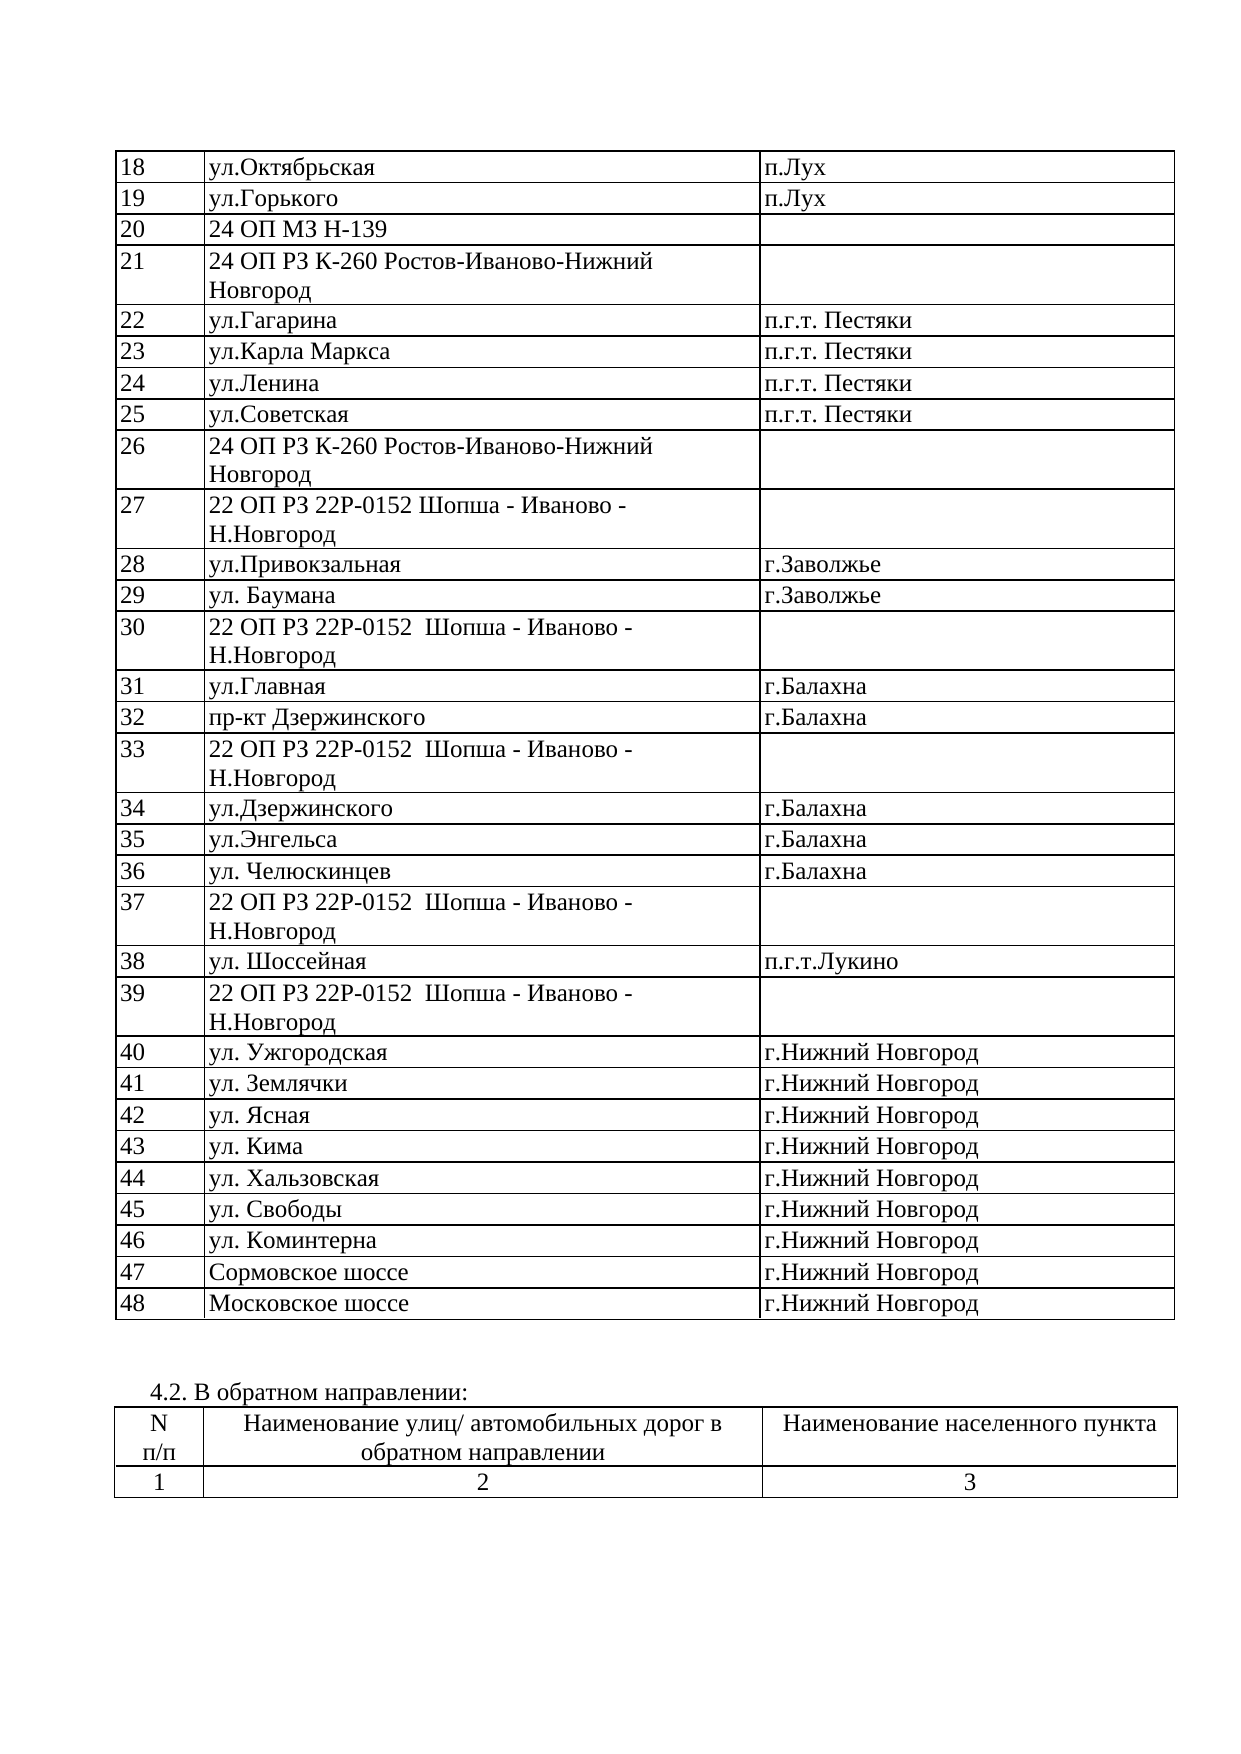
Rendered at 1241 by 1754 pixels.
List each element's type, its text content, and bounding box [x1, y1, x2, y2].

table_cell 22 ОП РЗ 22Р-0152 Шопша - Иваново - Н.Новгород [205, 734, 759, 791]
table_cell ул. Ясная [205, 1100, 759, 1130]
table_cell г.Нижний Новгород [761, 1194, 1174, 1224]
table_cell г.Нижний Новгород [761, 1163, 1174, 1193]
table_cell г.Балахна [761, 856, 1174, 886]
table_cell пр-кт Дзержинского [205, 702, 759, 732]
table_header N п/п [115, 1408, 203, 1465]
table_cell п.Лух [761, 152, 1174, 181]
table_cell ул. Баумана [205, 581, 759, 610]
table_cell г.Балахна [761, 702, 1174, 732]
table_cell 3 [763, 1465, 1177, 1497]
table_cell 39 [117, 978, 204, 1035]
table_cell ул.Привокзальная [205, 549, 759, 579]
table_cell г.Нижний Новгород [761, 1037, 1174, 1067]
table_cell [761, 490, 1174, 547]
table_cell ул.Энгельса [205, 825, 759, 854]
table_cell г.Балахна [761, 671, 1174, 701]
table_cell ул. Ужгородская [205, 1037, 759, 1067]
table_cell 2 [204, 1467, 762, 1497]
table_cell 25 [117, 400, 204, 429]
table_cell п.г.т. Пестяки [761, 305, 1174, 335]
table_cell ул. Кима [205, 1131, 759, 1161]
table_cell 41 [117, 1068, 204, 1098]
table_cell п.г.т. Пестяки [761, 368, 1174, 398]
table_cell 24 ОП РЗ К-260 Ростов-Иваново-Нижний Новгород [205, 246, 759, 303]
table_header Наименование улиц/ автомобильных дорог в обратном направлении [204, 1408, 762, 1465]
table_cell 21 [117, 246, 204, 303]
table_cell 33 [117, 734, 204, 791]
table_cell 34 [117, 793, 204, 823]
table_cell г.Балахна [761, 825, 1174, 854]
table_cell г.Нижний Новгород [761, 1131, 1174, 1161]
table_cell 26 [117, 431, 204, 488]
table_cell ул.Дзержинского [205, 793, 759, 823]
table_cell г.Нижний Новгород [761, 1100, 1174, 1130]
table_cell п.г.т. Пестяки [761, 400, 1174, 429]
table_cell [761, 612, 1174, 669]
table_cell 40 [117, 1037, 204, 1067]
table_cell 22 ОП РЗ 22Р-0152 Шопша - Иваново - Н.Новгород [205, 612, 759, 669]
table_cell ул.Октябрьская [205, 152, 759, 181]
table_cell [761, 246, 1174, 303]
table_cell Сормовское шоссе [205, 1257, 759, 1287]
table_cell ул. Челюскинцев [205, 856, 759, 886]
table_cell [761, 431, 1174, 488]
table_cell 42 [117, 1100, 204, 1130]
text 4.2. В обратном направлении: [150, 1377, 1090, 1406]
table_cell 43 [117, 1131, 204, 1161]
table_cell 23 [117, 337, 204, 366]
table_cell Московское шоссе [205, 1289, 759, 1318]
table_cell 31 [117, 671, 204, 701]
table_cell 32 [117, 702, 204, 732]
table_cell 36 [117, 856, 204, 886]
table_cell ул. Коминтерна [205, 1226, 759, 1256]
table_cell ул. Свободы [205, 1194, 759, 1224]
table_cell 45 [117, 1194, 204, 1224]
table_cell г.Нижний Новгород [761, 1068, 1174, 1098]
table_cell ул. Шоссейная [205, 946, 759, 976]
table_cell 22 ОП РЗ 22Р-0152 Шопша - Иваново - Н.Новгород [205, 887, 759, 945]
table_header Наименование населенного пункта [763, 1408, 1177, 1465]
table_cell п.г.т. Пестяки [761, 337, 1174, 366]
table_cell [761, 215, 1174, 244]
table_cell 24 [117, 368, 204, 398]
table_cell 48 [117, 1289, 204, 1318]
table_cell 22 [117, 305, 204, 335]
table_cell 24 ОП МЗ Н-139 [205, 215, 759, 244]
table_cell г.Нижний Новгород [761, 1289, 1174, 1318]
table_cell [761, 734, 1174, 791]
table_cell 37 [117, 887, 204, 945]
table_cell ул.Ленина [205, 368, 759, 398]
table_cell 35 [117, 825, 204, 854]
table_cell ул.Советская [205, 400, 759, 429]
table_cell ул. Землячки [205, 1068, 759, 1098]
table_cell 47 [117, 1257, 204, 1287]
table_cell 30 [117, 612, 204, 669]
table_cell 44 [117, 1163, 204, 1193]
table_cell г.Нижний Новгород [761, 1226, 1174, 1256]
table_cell 22 ОП РЗ 22Р-0152 Шопша - Иваново - Н.Новгород [205, 490, 759, 547]
table_cell г.Заволжье [761, 581, 1174, 610]
table_cell 28 [117, 549, 204, 579]
table_cell ул.Гагарина [205, 305, 759, 335]
table_cell 38 [117, 946, 204, 976]
table_cell г.Балахна [761, 793, 1174, 823]
table_cell 29 [117, 581, 204, 610]
table_cell 19 [117, 183, 204, 213]
table_cell 18 [117, 152, 204, 181]
table_cell г.Нижний Новгород [761, 1257, 1174, 1287]
table_cell 27 [117, 490, 204, 547]
table_cell п.г.т.Лукино [761, 946, 1174, 976]
table_cell 46 [117, 1226, 204, 1256]
table_cell п.Лух [761, 183, 1174, 213]
table_cell ул. Хальзовская [205, 1163, 759, 1193]
table_cell ул.Главная [205, 671, 759, 701]
table_cell [761, 887, 1174, 945]
table_cell 24 ОП РЗ К-260 Ростов-Иваново-Нижний Новгород [205, 431, 759, 488]
table_cell ул.Горького [205, 183, 759, 213]
table_cell г.Заволжье [761, 549, 1174, 579]
table_cell 20 [117, 215, 204, 244]
table_cell ул.Карла Маркса [205, 337, 759, 366]
table_cell 22 ОП РЗ 22Р-0152 Шопша - Иваново - Н.Новгород [205, 978, 759, 1035]
table_cell 1 [115, 1466, 203, 1497]
table_cell [761, 978, 1174, 1035]
